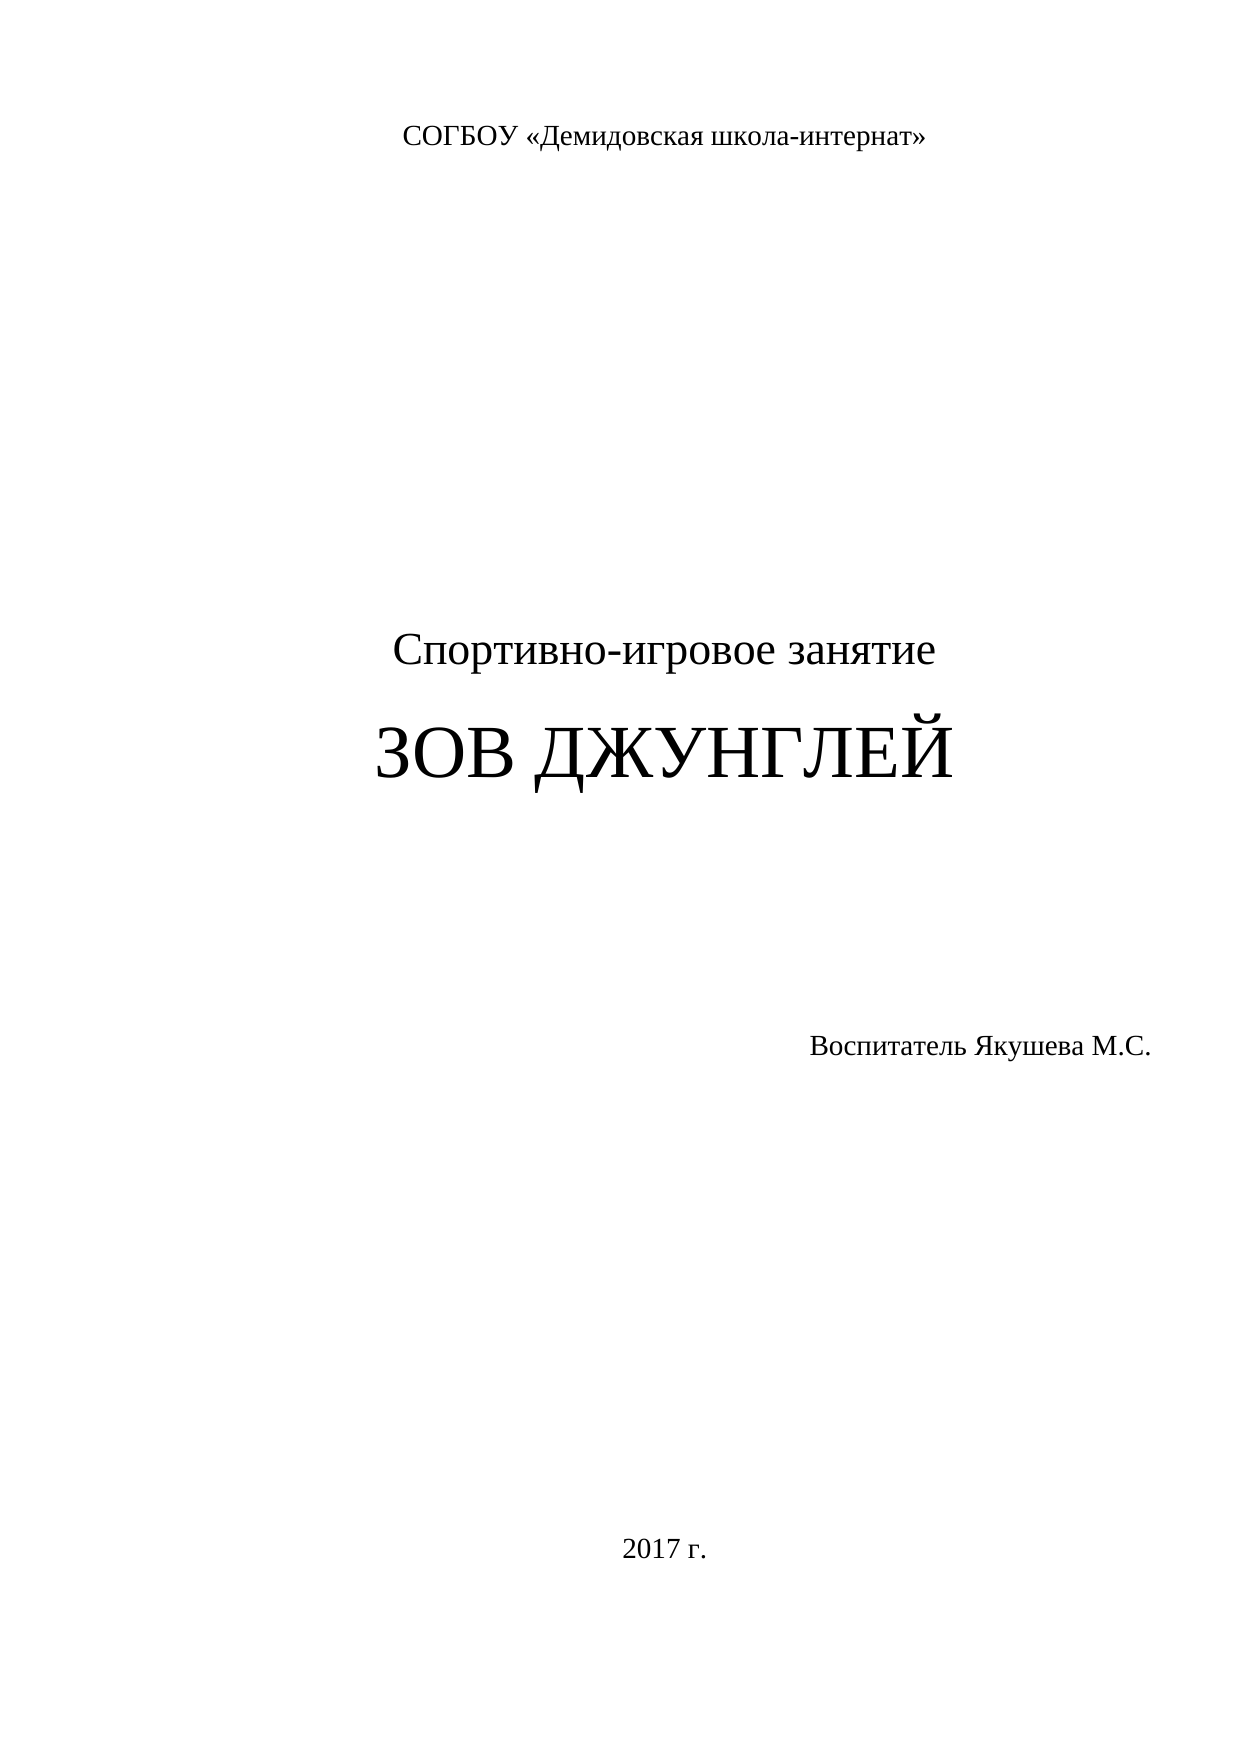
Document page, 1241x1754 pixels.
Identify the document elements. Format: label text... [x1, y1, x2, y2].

text Спортивно-игровое занятие [177, 621, 1152, 674]
text Воспитатель Якушева М.С. [177, 1028, 1152, 1062]
text ЗОВ ДЖУНГЛЕЙ [177, 707, 1152, 794]
text 2017 г. [177, 1532, 1152, 1565]
text СОГБОУ «Демидовская школа-интернат» [177, 118, 1152, 152]
